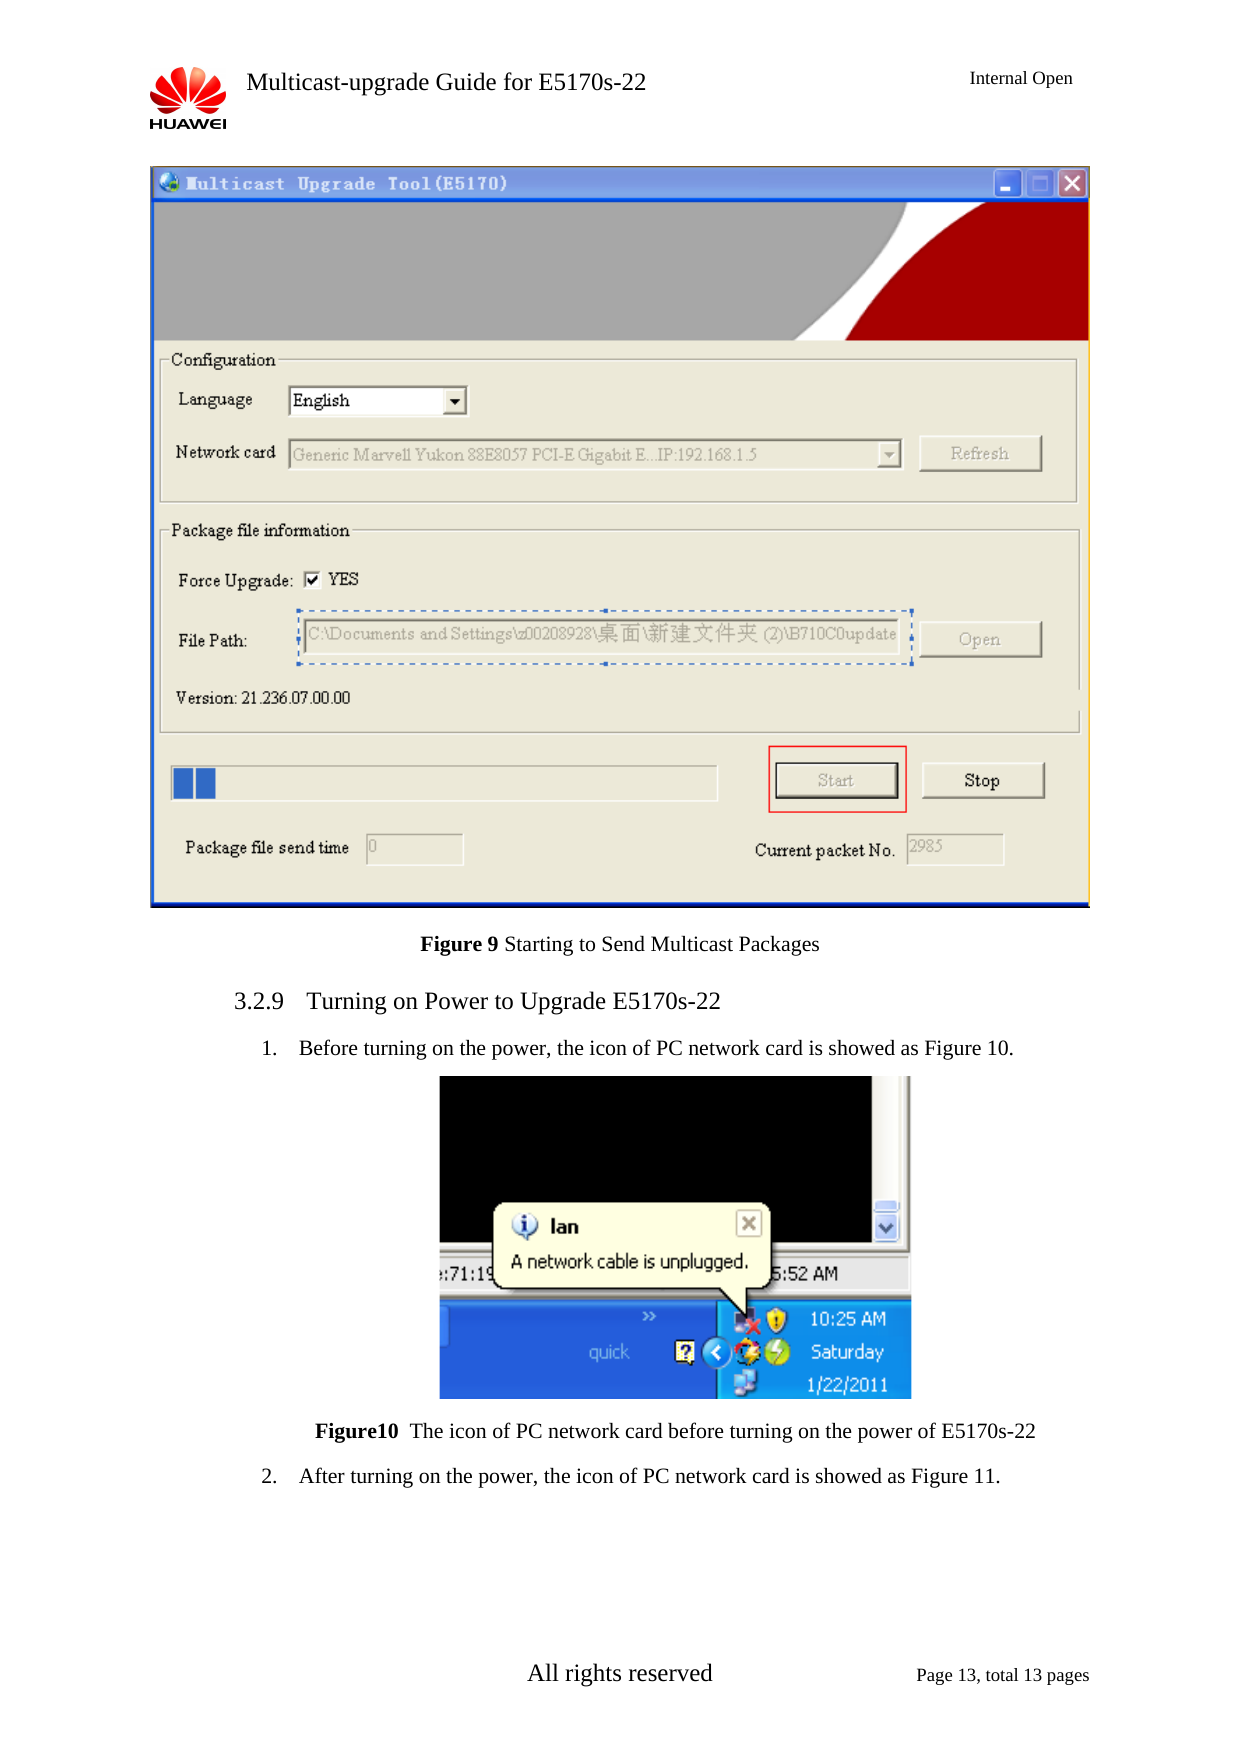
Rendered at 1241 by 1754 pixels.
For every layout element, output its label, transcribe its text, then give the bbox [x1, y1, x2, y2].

picture [150, 67, 226, 129]
list After turning on the power, the icon of PC network card is showed as Figure 11. [261, 1459, 1090, 1492]
picture [150, 166, 1090, 908]
text Turning on Power to Upgrade E5170s-22 [234, 984, 1090, 1017]
text Figure 9 Starting to Send Multicast Packages [150, 927, 1090, 959]
list Before turning on the power, the icon of PC network card is showed as Figure 10. [261, 1031, 1090, 1064]
text Figure10 The icon of PC network card before turning on the power of E5170s-22 [259, 1414, 1090, 1447]
